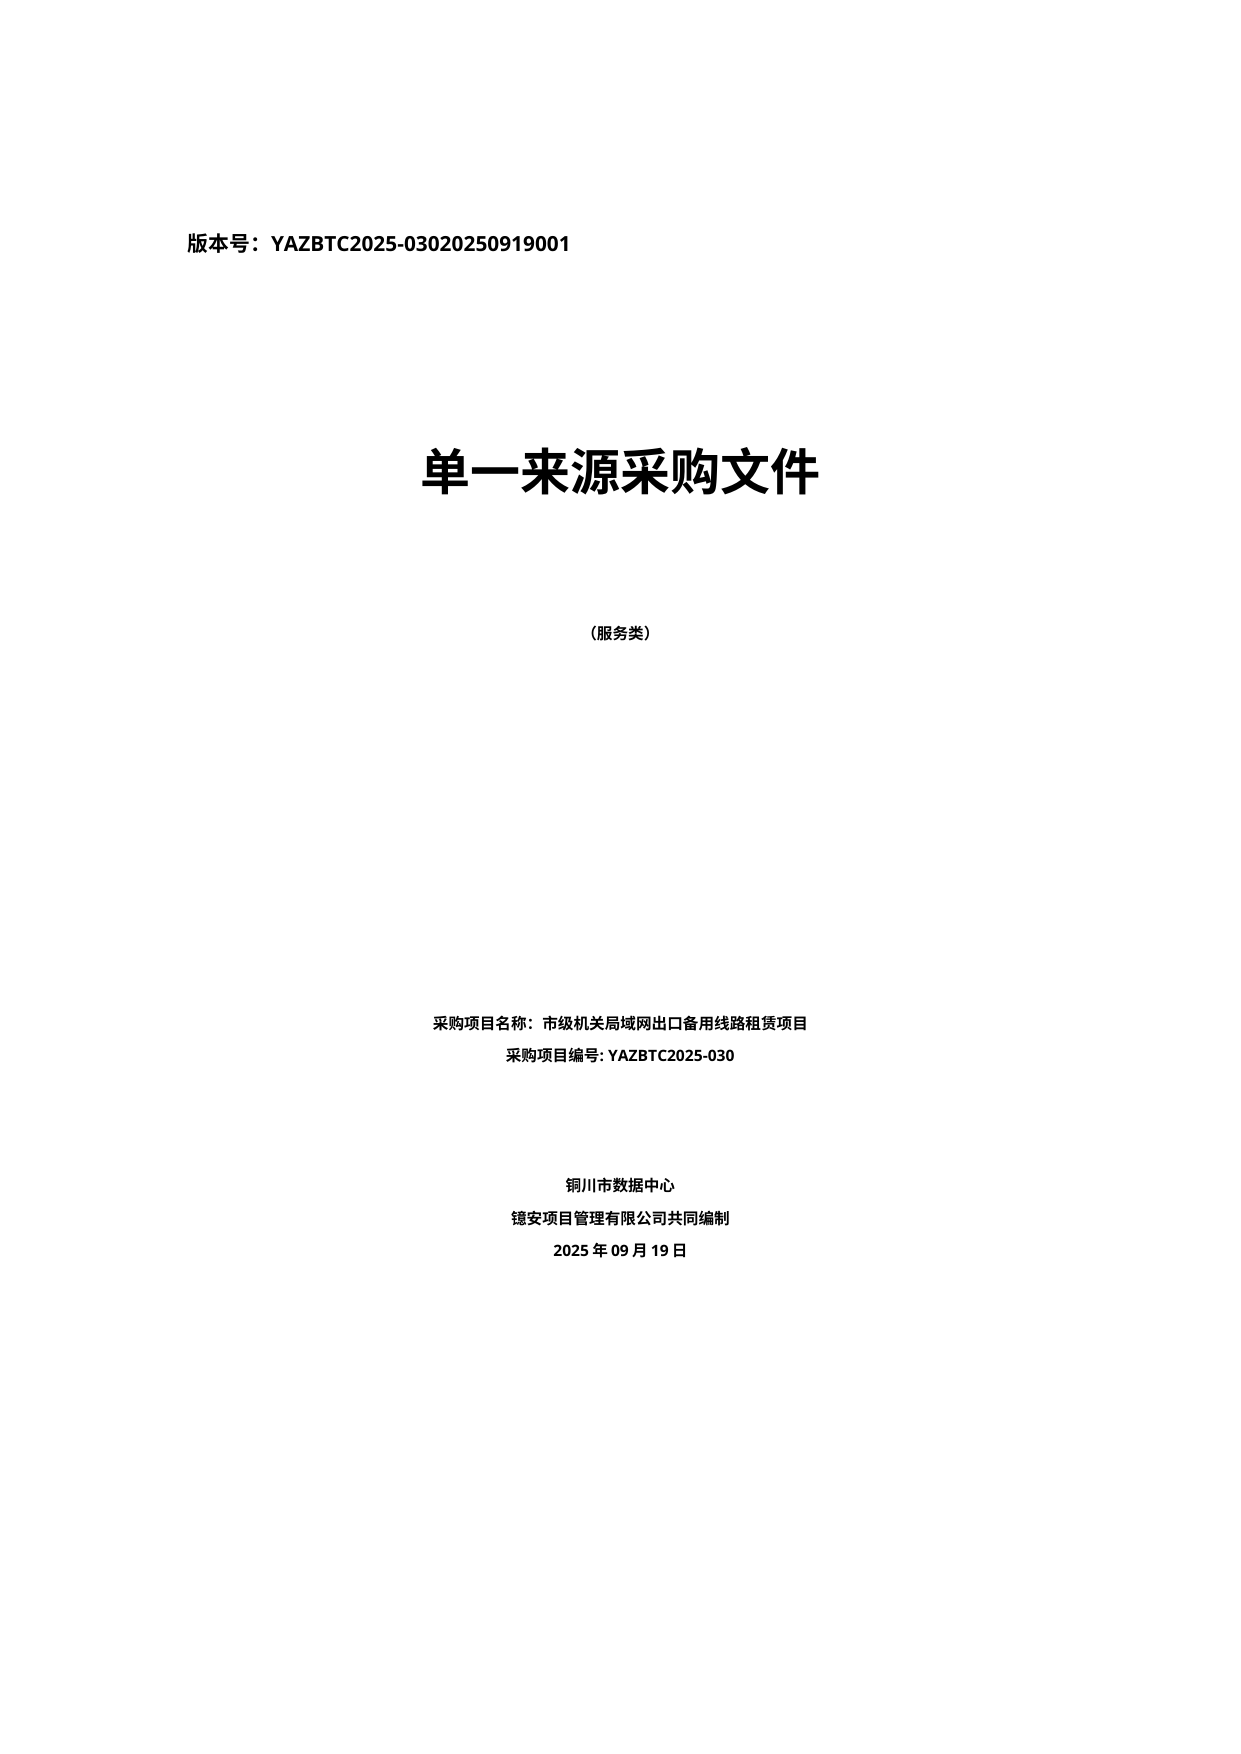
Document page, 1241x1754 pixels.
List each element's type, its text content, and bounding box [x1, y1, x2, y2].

text 采购项目名称：市级机关局域网出口备用线路租赁项目 [187, 1007, 1053, 1039]
text 2025年09月19日 [187, 1234, 1053, 1267]
text 版本号：YAZBTC2025-03020250919001 [187, 227, 1053, 422]
text （服务类） [187, 617, 1053, 1007]
text 单一来源采购文件 [187, 422, 1053, 617]
text 采购项目编号: YAZBTC2025-030 [187, 1039, 1053, 1169]
text 铜川市数据中心 [187, 1169, 1053, 1202]
text 镱安项目管理有限公司共同编制 [187, 1202, 1053, 1234]
